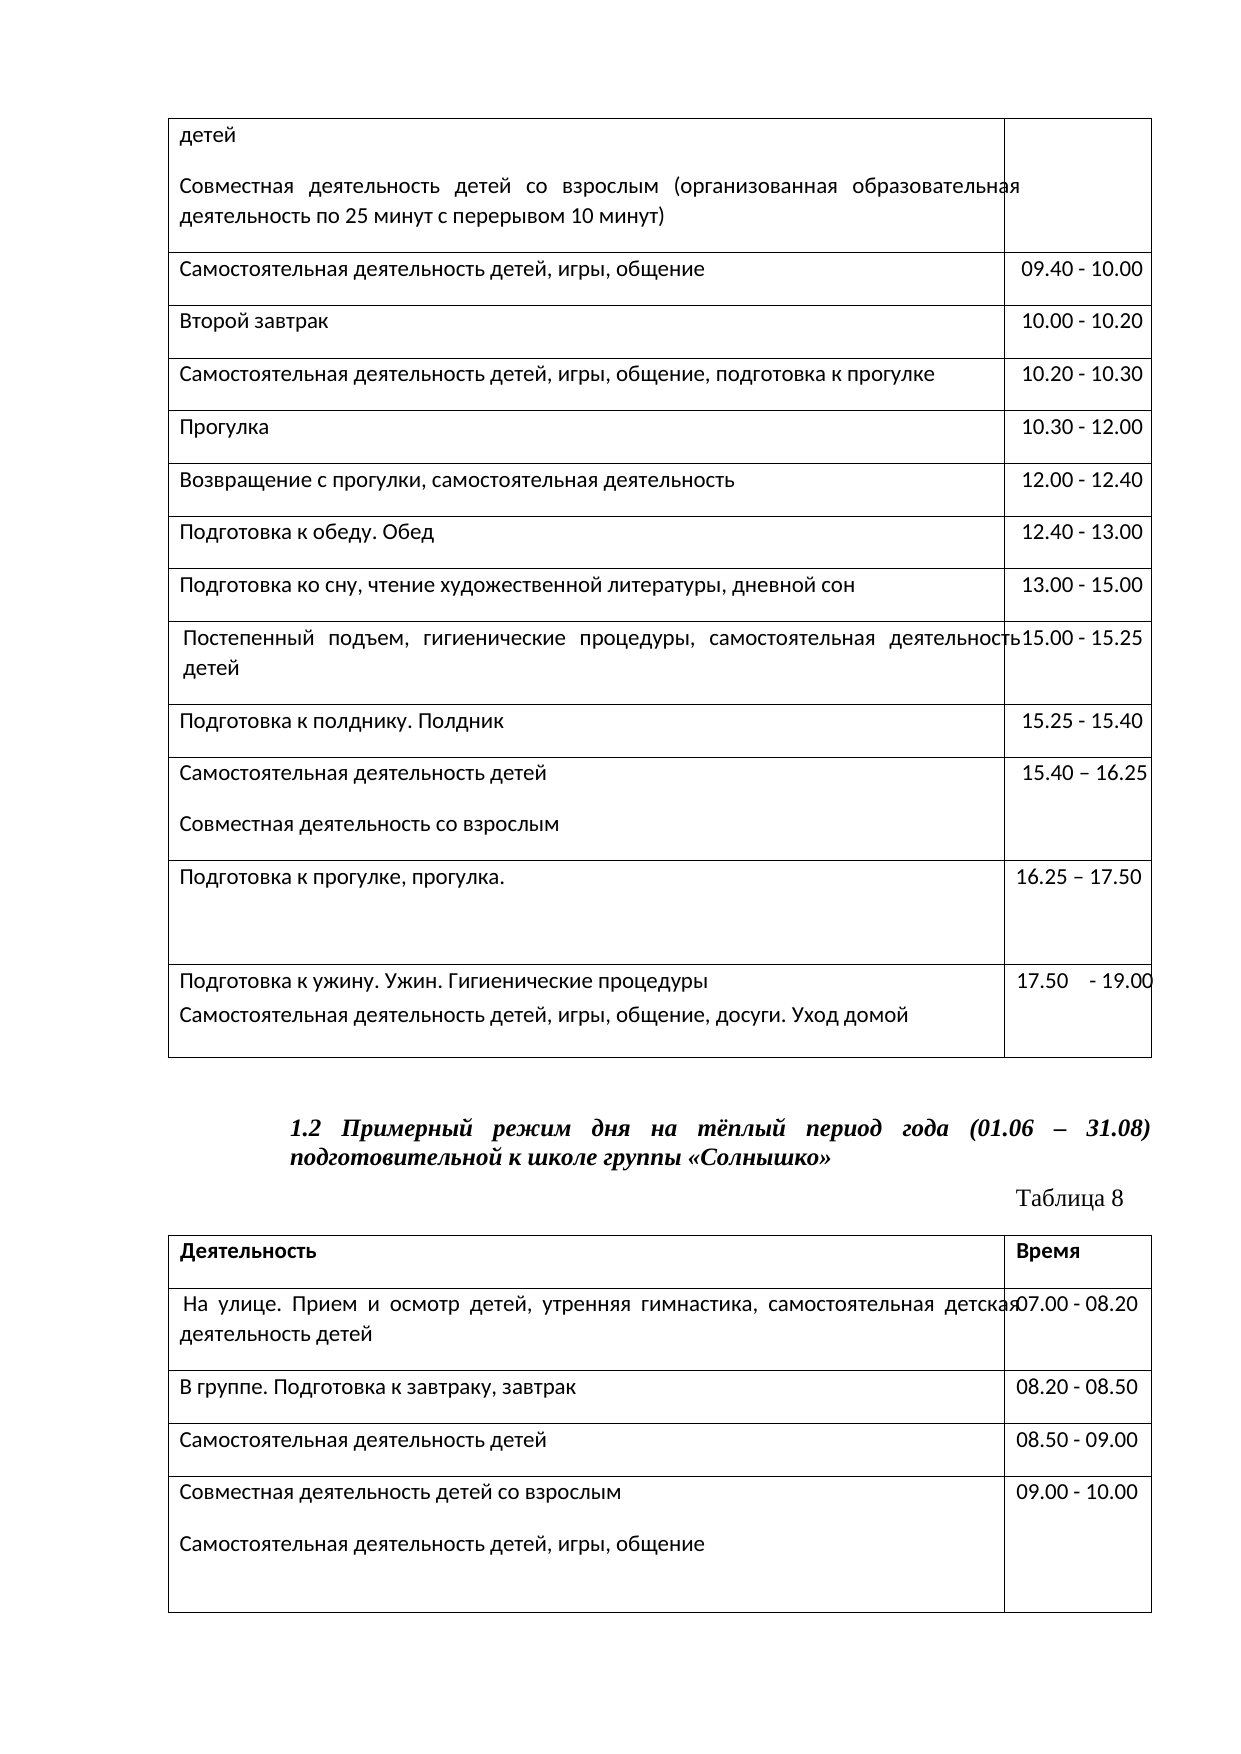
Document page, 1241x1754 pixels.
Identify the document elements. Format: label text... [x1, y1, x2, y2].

table_cell Самостоятельная деятельность детей [169, 1424, 1004, 1476]
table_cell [169, 119, 1004, 252]
table_cell Постепенный подъем, гигиенические процедуры, самостоятельная деятельность детей [169, 622, 1004, 704]
table_cell - 19.00 [1005, 965, 1151, 1057]
table_cell 08.50 - 09.40 [1005, 119, 1151, 252]
table_header Время [1005, 1236, 1151, 1287]
table_cell 09.00 - 10.00 [1005, 1477, 1151, 1612]
table_cell 10.20 - 10.30 [1005, 359, 1151, 410]
table_cell 12.00 - 12.40 [1005, 464, 1151, 516]
table_cell 09.40 - 10.00 [1005, 253, 1151, 305]
table_cell Подготовка к обеду. Обед [169, 517, 1004, 568]
list Таблица 8 [290, 1183, 1181, 1212]
table_cell Самостоятельная деятельность детей, игры, общение [169, 253, 1004, 305]
table_cell В группе. Подготовка к завтраку, завтрак [169, 1371, 1004, 1423]
table_cell Подготовка к прогулке, прогулка. [169, 861, 1004, 964]
table_cell 15.00 - 15.25 [1005, 622, 1151, 704]
subtitle 1.2 Примерный режим дня на тёплый период года (01.06 – 31.08) подготовительной к школе группы «Солнышко» [290, 1113, 1152, 1170]
table_cell Совместная деятельность детей со взрослым Самостоятельная деятельность детей, игры, общение [169, 1477, 1004, 1612]
table_cell 16.25 – 17.50 [1005, 861, 1151, 964]
table_cell 08.20 - 08.50 [1005, 1371, 1151, 1423]
table_cell 13.00 - 15.00 [1005, 569, 1151, 621]
table_cell Прогулка [169, 411, 1004, 463]
table_cell Второй завтрак [169, 306, 1004, 357]
table_cell Подготовка к полднику. Полдник [169, 705, 1004, 757]
table_cell 07.00 - 08.20 [1005, 1289, 1151, 1370]
table_cell 10.30 - 12.00 [1005, 411, 1151, 463]
table_cell Самостоятельная деятельность детей, игры, общение, подготовка к прогулке [169, 359, 1004, 410]
table_cell 08.50 - 09.00 [1005, 1424, 1151, 1476]
table_header Деятельность [169, 1236, 1004, 1287]
table_cell Возвращение с прогулки, самостоятельная деятельность [169, 464, 1004, 516]
table_cell Самостоятельная деятельность детей Совместная деятельность со взрослым [169, 758, 1004, 860]
table_cell Подготовка к ужину. Ужин. Гигиенические процедуры Самостоятельная деятельность детей, игры, общение, досуги. Уход домой [169, 965, 1004, 1057]
table_cell 12.40 - 13.00 [1005, 517, 1151, 568]
table_cell На улице. Прием и осмотр детей, утренняя гимнастика, самостоятельная детская деятельность детей [169, 1289, 1004, 1370]
table_cell 10.00 - 10.20 [1005, 306, 1151, 357]
table_cell 15.40 – 16.25 [1005, 758, 1151, 860]
table_cell Подготовка ко сну, чтение художественной литературы, дневной сон [169, 569, 1004, 621]
table_cell 15.25 - 15.40 [1005, 705, 1151, 757]
